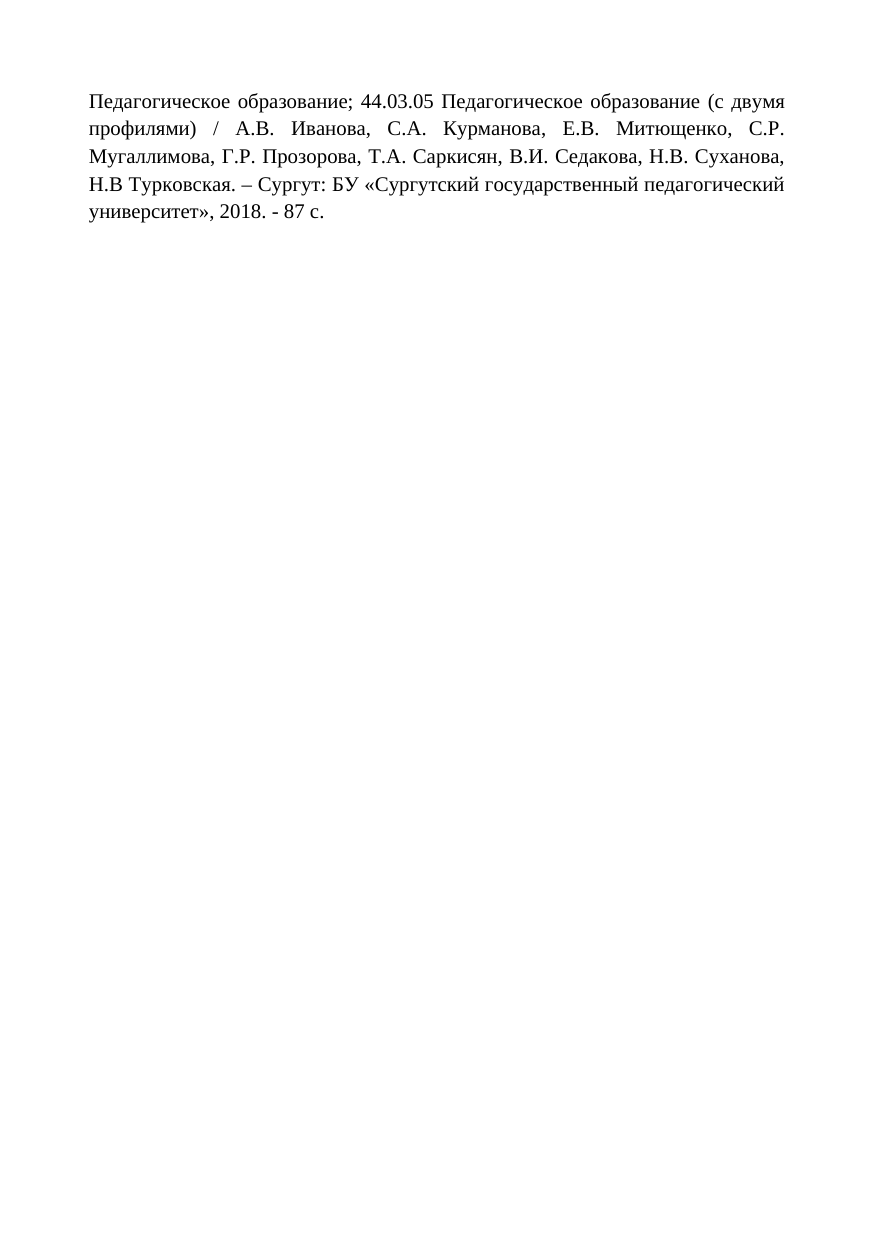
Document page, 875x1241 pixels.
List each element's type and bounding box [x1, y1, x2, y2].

list [89, 89, 785, 223]
